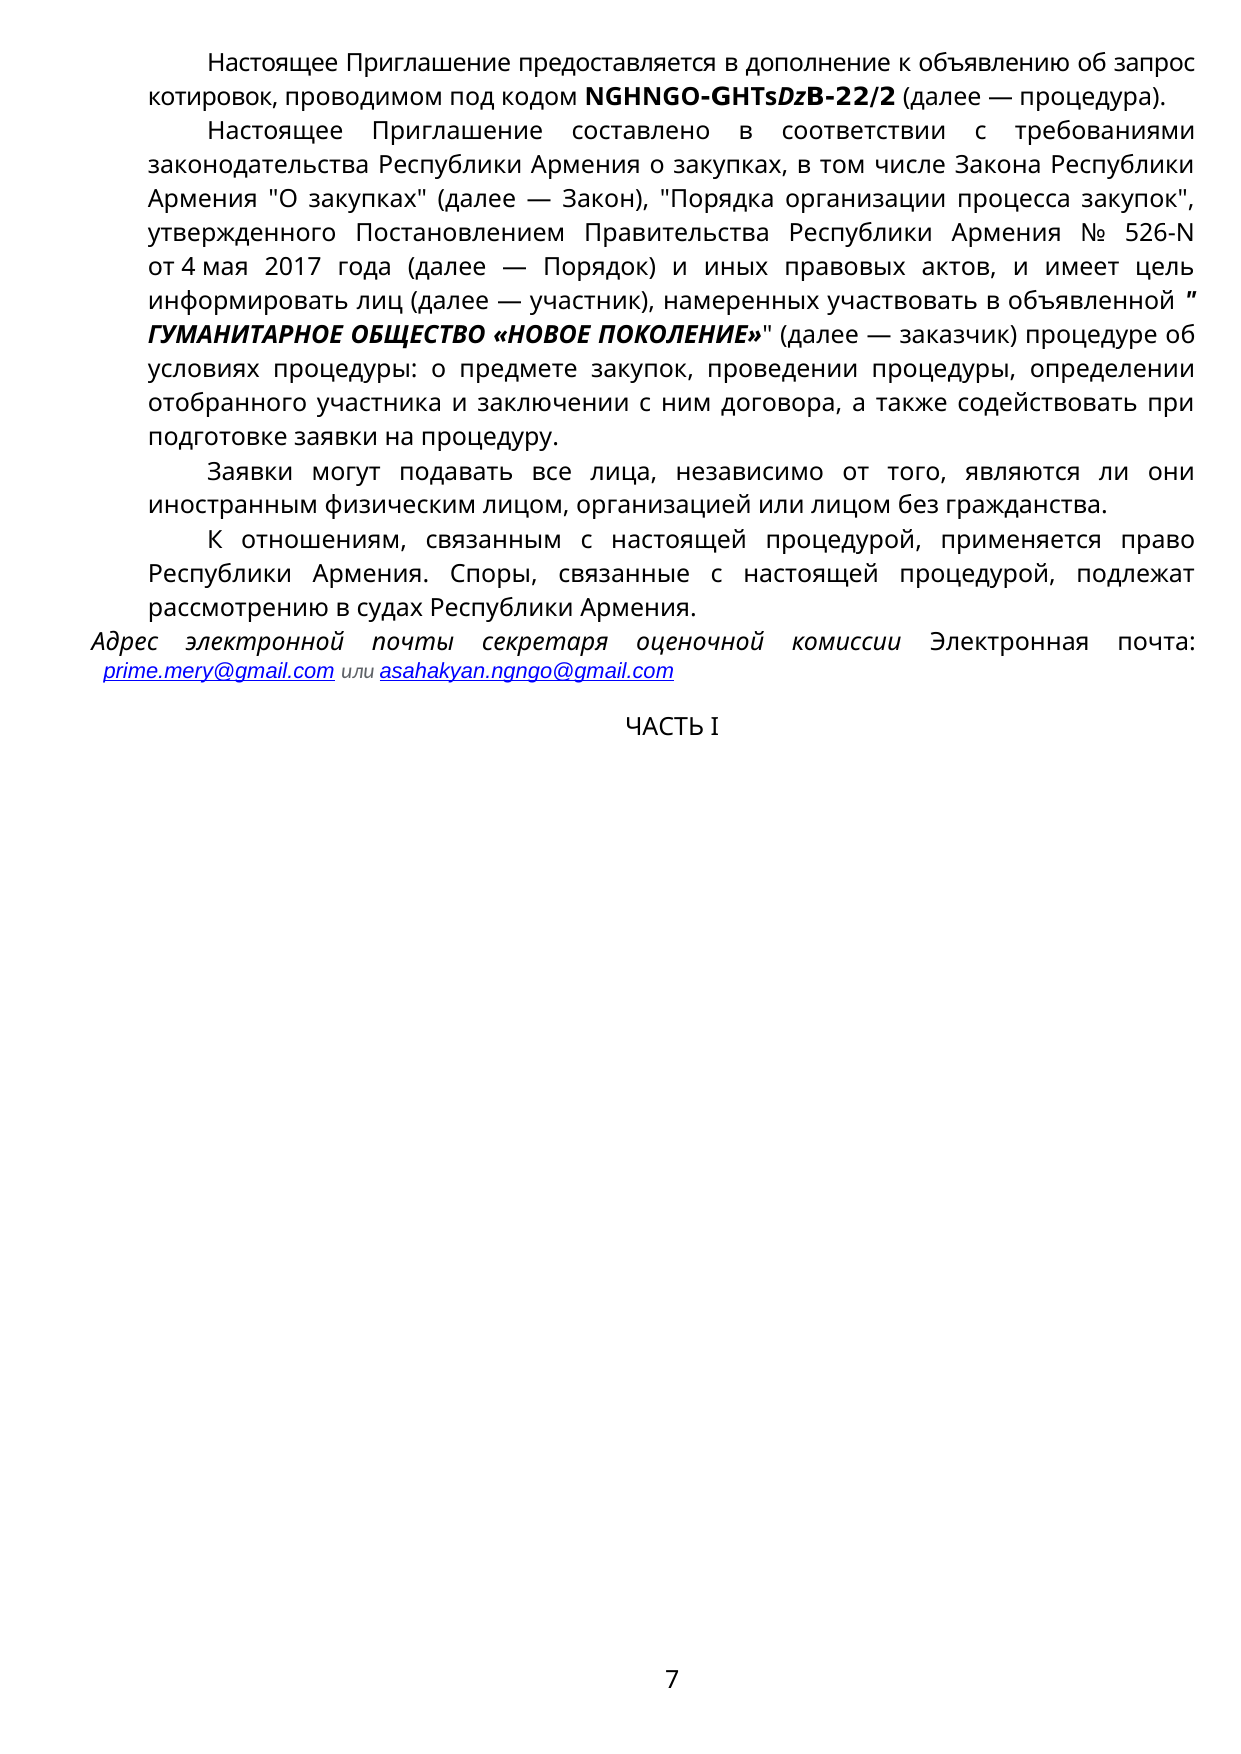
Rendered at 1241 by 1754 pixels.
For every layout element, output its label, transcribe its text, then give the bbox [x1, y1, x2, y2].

text Настоящее Приглашение предоставляется в дополнение к объявлению об запрос котировок, проводимом под кодом NGHNGO-GHTsDzB-22/2 (далее — процедура). [148, 44, 1196, 112]
text К отношениям, связанным с настоящей процедурой, применяется право Республики Армения. Споры, связанные с настоящей процедурой, подлежат рассмотрению в судах Республики Армения. [148, 521, 1196, 623]
text Заявки могут подавать все лица, независимо от того, являются ли они иностранным физическим лицом, организацией или лицом без гражданства. [148, 453, 1196, 521]
text Адрес электронной почты секретаря оценочной комиссии Электронная почта: prime.mery@gmail.com или asahakyan.ngngo@gmail.com [91, 623, 1196, 684]
text ЧАСТЬ I [148, 708, 1196, 742]
text Настоящее Приглашение составлено в соответствии с требованиями законодательства Республики Армения о закупках, в том числе Закона Республики Армения "О закупках" (далее — Закон), "Порядка организации процесса закупок", утвержденного Постановлением Правительства Республики Армения № 526-N от 4 мая 2017 года (далее — Порядок) и иных правовых актов, и имеет цель информировать лиц (далее — участник), намеренных участвовать в объявленной " ГУМАНИТАРНОЕ ОБЩЕСТВО «НОВОЕ ПОКОЛЕНИЕ»" (далее — заказчик) процедуре об условиях процедуры: о предмете закупок, проведении процедуры, определении отобранного участника и заключении с ним договора, а также содействовать при подготовке заявки на процедуру. [148, 112, 1196, 453]
